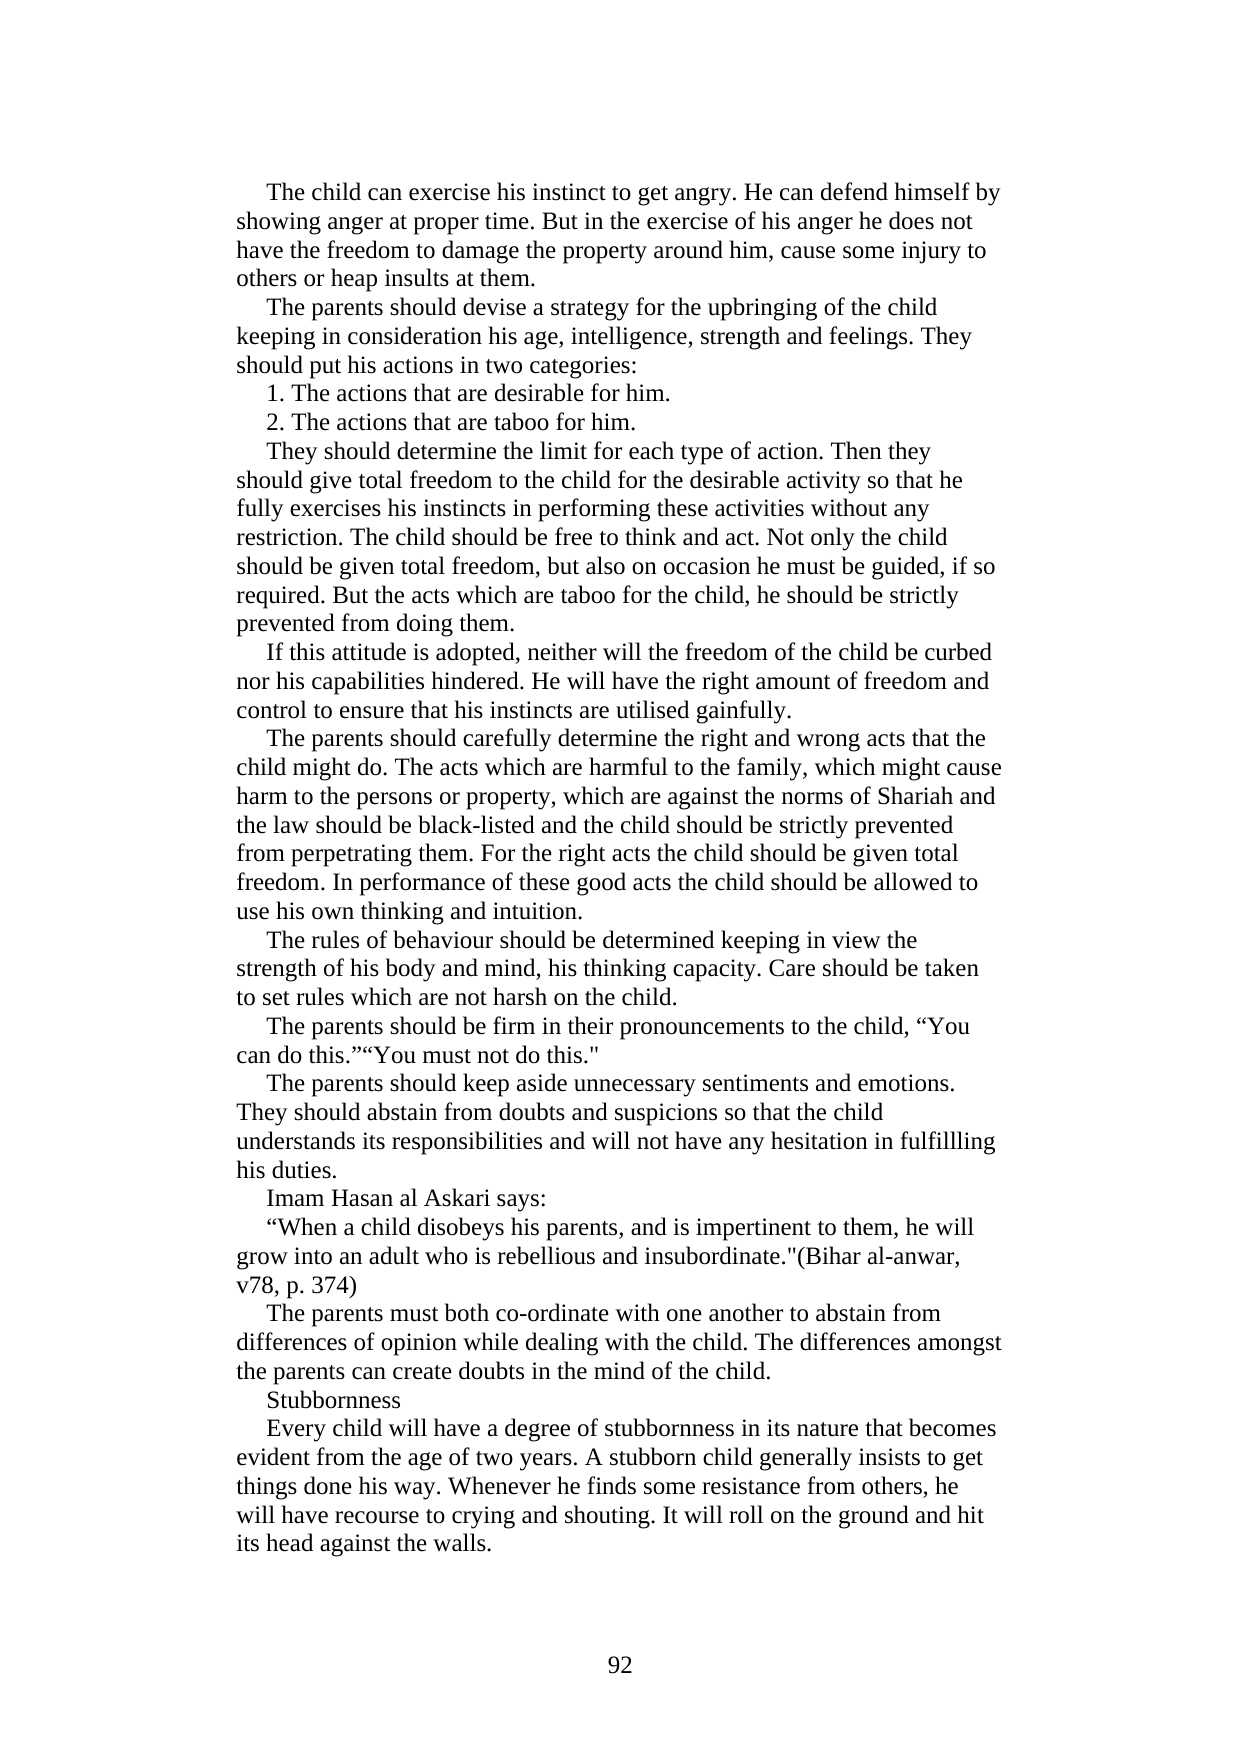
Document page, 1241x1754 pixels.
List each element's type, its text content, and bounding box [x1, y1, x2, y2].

text The parents should be firm in their pronouncements to the child, “You can do this.”“You must not do this." [236, 1011, 1004, 1068]
text The parents should carefully determine the right and wrong acts that the child might do. The acts which are harmful to the family, which might cause harm to the persons or property, which are against the norms of Shariah and the law should be black-listed and the child should be strictly prevented from perpetrating them. For the right acts the child should be given total freedom. In performance of these good acts the child should be allowed to use his own thinking and intuition. [236, 723, 1004, 925]
text The rules of behaviour should be determined keeping in view the strength of his body and mind, his thinking capacity. Care should be taken to set rules which are not harsh on the child. [236, 925, 1004, 1011]
text If this attitude is adopted, neither will the freedom of the child be curbed nor his capabilities hindered. He will have the right amount of freedom and control to ensure that his instincts are utilised gainfully. [236, 637, 1004, 723]
text Stubbornness [236, 1385, 1004, 1413]
text The parents should devise a strategy for the upbringing of the child keeping in consideration his age, intelligence, strength and feelings. They should put his actions in two categories: [236, 292, 1004, 378]
text Every child will have a degree of stubbornness in its nature that becomes evident from the age of two years. A stubborn child generally insists to get things done his way. Whenever he finds some resistance from others, he will have recourse to crying and shouting. It will roll on the ground and hit its head against the walls. [236, 1413, 1004, 1557]
text 2. The actions that are taboo for him. [236, 407, 1004, 436]
text The child can exercise his instinct to get angry. He can defend himself by showing anger at proper time. But in the exercise of his anger he does not have the freedom to damage the property around him, cause some injury to others or heap insults at them. [236, 177, 1004, 292]
text 1. The actions that are desirable for him. [236, 378, 1004, 407]
text “When a child disobeys his parents, and is impertinent to them, he will grow into an adult who is rebellious and insubordinate."(Bihar al-anwar, v78, p. 374) [236, 1212, 1004, 1298]
text The parents must both co-ordinate with one another to abstain from differences of opinion while dealing with the child. The differences amongst the parents can create doubts in the mind of the child. [236, 1298, 1004, 1385]
text They should determine the limit for each type of action. Then they should give total freedom to the child for the desirable activity so that he fully exercises his instincts in performing these activities without any restriction. The child should be free to think and act. Not only the child should be given total freedom, but also on occasion he must be guided, if so required. But the acts which are taboo for the child, he should be strictly prevented from doing them. [236, 436, 1004, 637]
text Imam Hasan al Askari says: [236, 1183, 1004, 1212]
text The parents should keep aside unnecessary sentiments and emotions. They should abstain from doubts and suspicions so that the child understands its responsibilities and will not have any hesitation in fulfillling his duties. [236, 1068, 1004, 1183]
